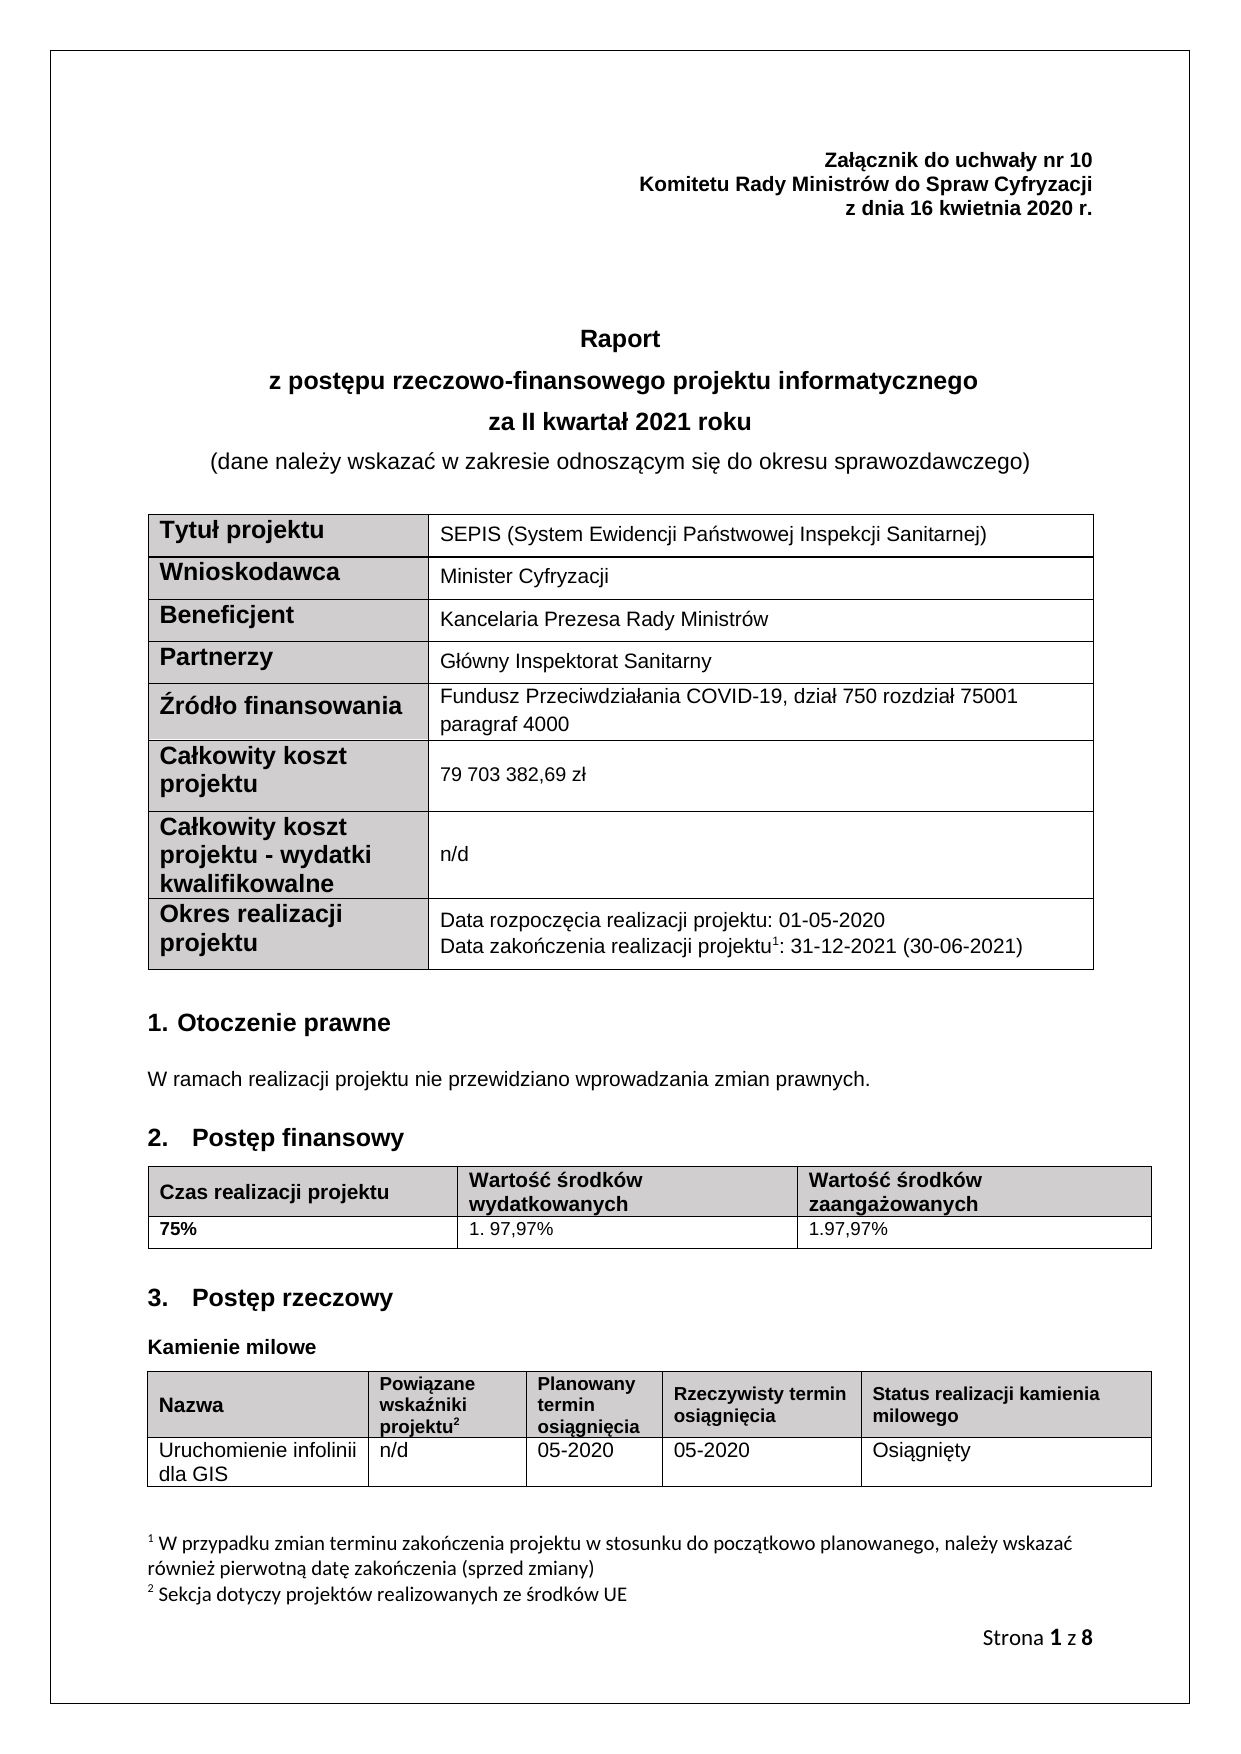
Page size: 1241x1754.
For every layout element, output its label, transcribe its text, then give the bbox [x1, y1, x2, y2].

table_cell 1. 97,97% [458, 1217, 797, 1247]
table_cell Kancelaria Prezesa Rady Ministrów [429, 600, 1093, 641]
table_cell Okres realizacji projektu [149, 899, 428, 969]
text Załącznik do uchwały nr 10 [147, 147, 1093, 171]
table_cell 05-2020 [527, 1438, 662, 1486]
table_cell Wnioskodawca [149, 558, 428, 599]
table_cell 79 703 382,69 zł [429, 741, 1093, 811]
subtitle Postęp rzeczowy [147, 1283, 1093, 1312]
table_header Tytuł projektu [149, 515, 428, 556]
table_cell Fundusz Przeciwdziałania COVID-19, dział 750 rozdział 75001 paragraf 4000 [429, 684, 1093, 739]
text z dnia 16 kwietnia 2020 r. [147, 195, 1093, 219]
table_cell 05-2020 [663, 1438, 861, 1486]
table_cell Osiągnięty [862, 1438, 1151, 1486]
text Kamienie milowe [147, 1335, 1093, 1359]
subtitle za II kwartał 2021 roku [147, 407, 1093, 436]
table_cell 1.97,97% [798, 1217, 1151, 1247]
subtitle z postępu rzeczowo-finansowego projektu informatycznego [147, 366, 1093, 394]
table_header Status realizacji kamienia milowego [862, 1372, 1151, 1437]
table_cell Całkowity koszt projektu - wydatki kwalifikowalne [149, 812, 428, 898]
table_cell n/d [369, 1438, 526, 1486]
table_cell Data rozpoczęcia realizacji projektu: 01-05-2020 Data zakończenia realizacji projektu: 31-12-2021 (30-06-2021) [429, 899, 1093, 969]
table_header Czas realizacji projektu [149, 1167, 457, 1216]
table_header Rzeczywisty termin osiągnięcia [663, 1372, 861, 1437]
subtitle Raport [147, 324, 1093, 353]
table_cell Beneficjent [149, 600, 428, 641]
table_cell Główny Inspektorat Sanitarny [429, 642, 1093, 683]
table_cell Całkowity koszt projektu [149, 741, 428, 811]
text (dane należy wskazać w zakresie odnoszącym się do okresu sprawozdawczego) [147, 448, 1093, 474]
table_header Nazwa [148, 1372, 368, 1437]
table_cell 75% [149, 1217, 457, 1247]
table_cell Uruchomienie infolinii dla GIS [148, 1438, 368, 1486]
table_cell Źródło finansowania [149, 684, 428, 739]
text Komitetu Rady Ministrów do Spraw Cyfryzacji [147, 171, 1093, 195]
text W ramach realizacji projektu nie przewidziano wprowadzania zmian prawnych. [147, 1067, 1093, 1091]
table_cell Minister Cyfryzacji [429, 558, 1093, 599]
table_header Wartość środków wydatkowanych [458, 1167, 797, 1216]
table_cell n/d [429, 812, 1093, 898]
table_header Planowany termin osiągnięcia [527, 1372, 662, 1437]
table_header Wartość środków zaangażowanych [798, 1167, 1151, 1216]
subtitle Postęp finansowy [147, 1123, 1093, 1151]
table_cell Partnerzy [149, 642, 428, 683]
table_header Powiązane wskaźniki projektu [369, 1372, 526, 1437]
subtitle Otoczenie prawne [147, 1007, 1063, 1036]
table_header SEPIS (System Ewidencji Państwowej Inspekcji Sanitarnej) [429, 515, 1093, 556]
